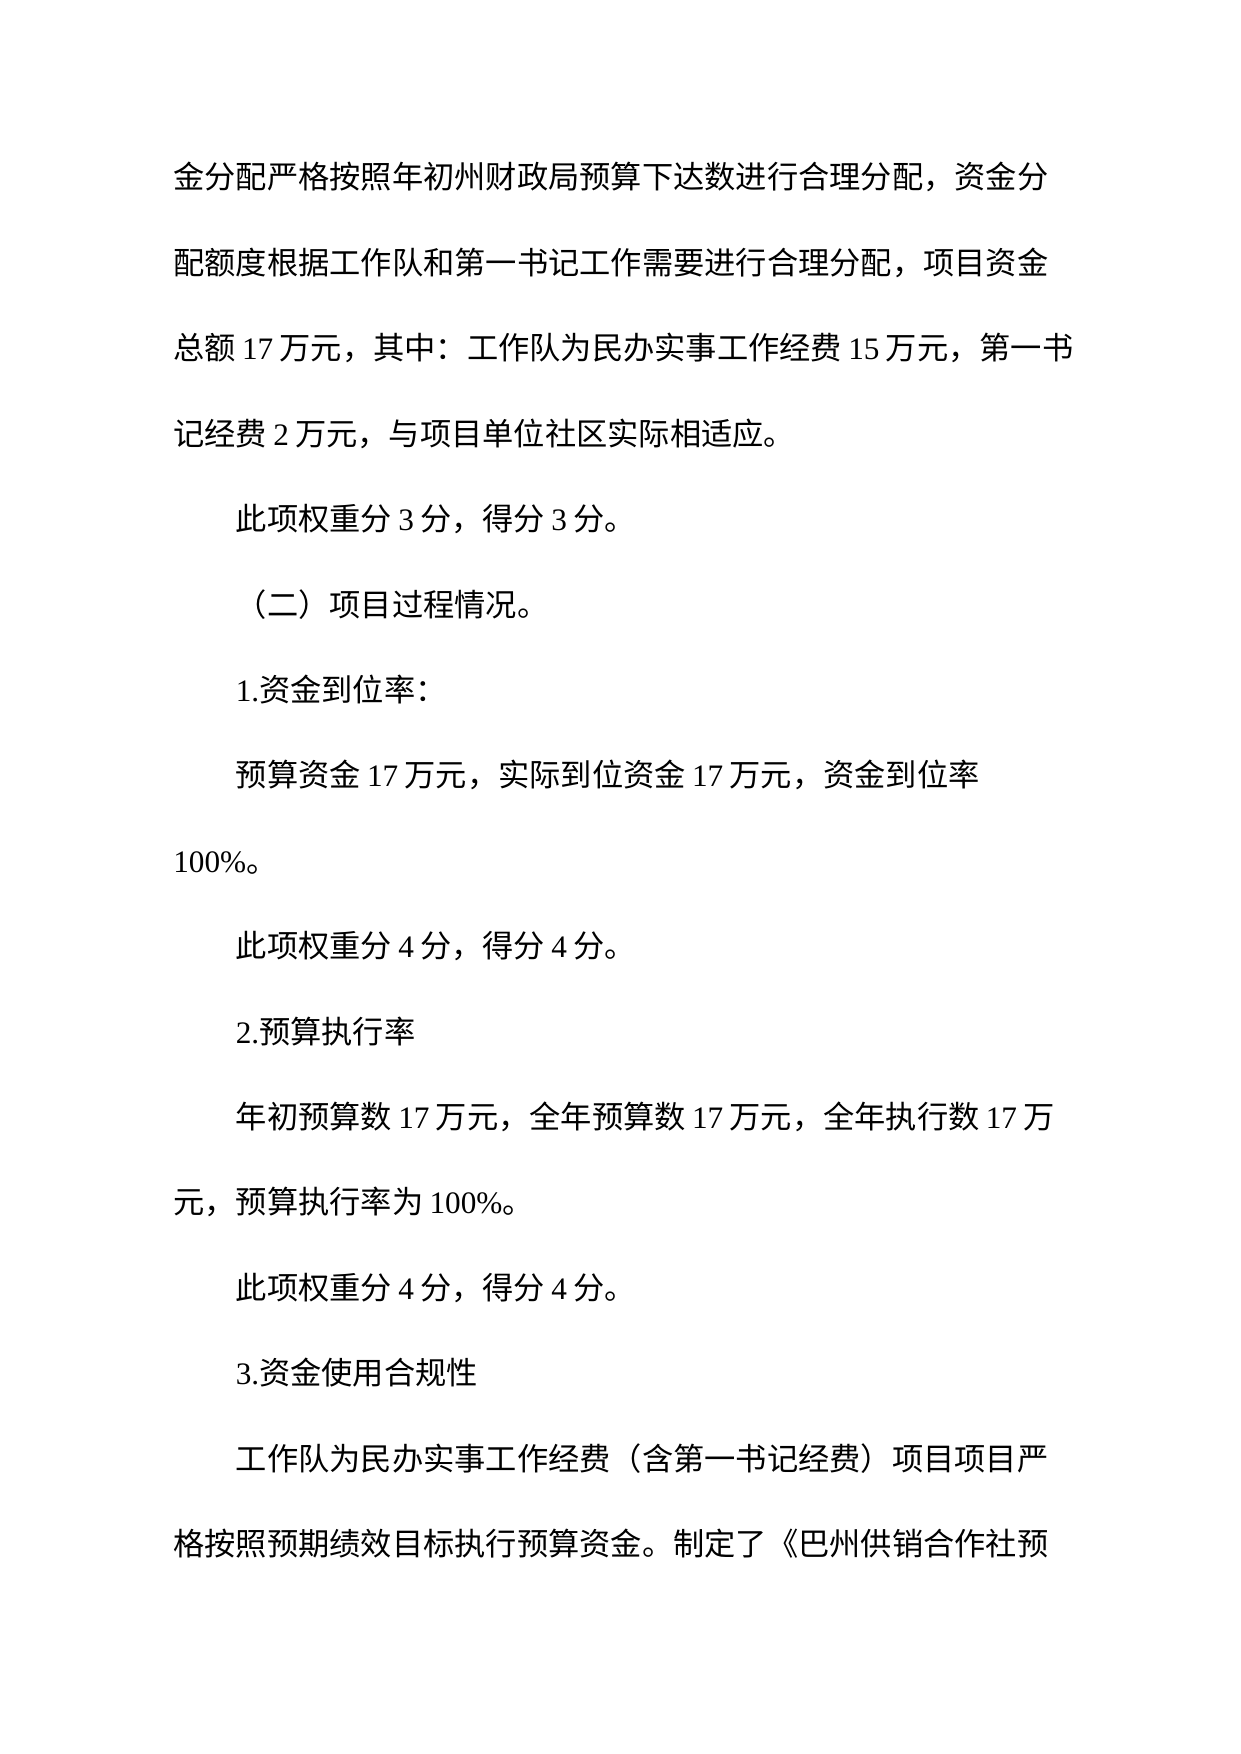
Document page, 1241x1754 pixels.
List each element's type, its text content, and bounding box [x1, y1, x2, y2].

text 2.预算执行率 [173, 987, 1076, 1072]
text （二）项目过程情况。 [173, 559, 1076, 645]
text 年初预算数17万元，全年预算数17万元，全年执行数17万元，预算执行率为100%。 [173, 1072, 1076, 1243]
text 3.资金使用合规性 [173, 1328, 1076, 1414]
text 此项权重分4分，得分4分。 [173, 1243, 1076, 1328]
text 1.资金到位率： [173, 645, 1076, 730]
text 预算资金17万元，实际到位资金17万元，资金到位率100%。 [173, 730, 1076, 901]
text 此项权重分4分，得分4分。 [173, 901, 1076, 987]
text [173, 132, 1076, 474]
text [173, 1414, 1076, 1584]
text 此项权重分3分，得分3分。 [173, 474, 1076, 559]
